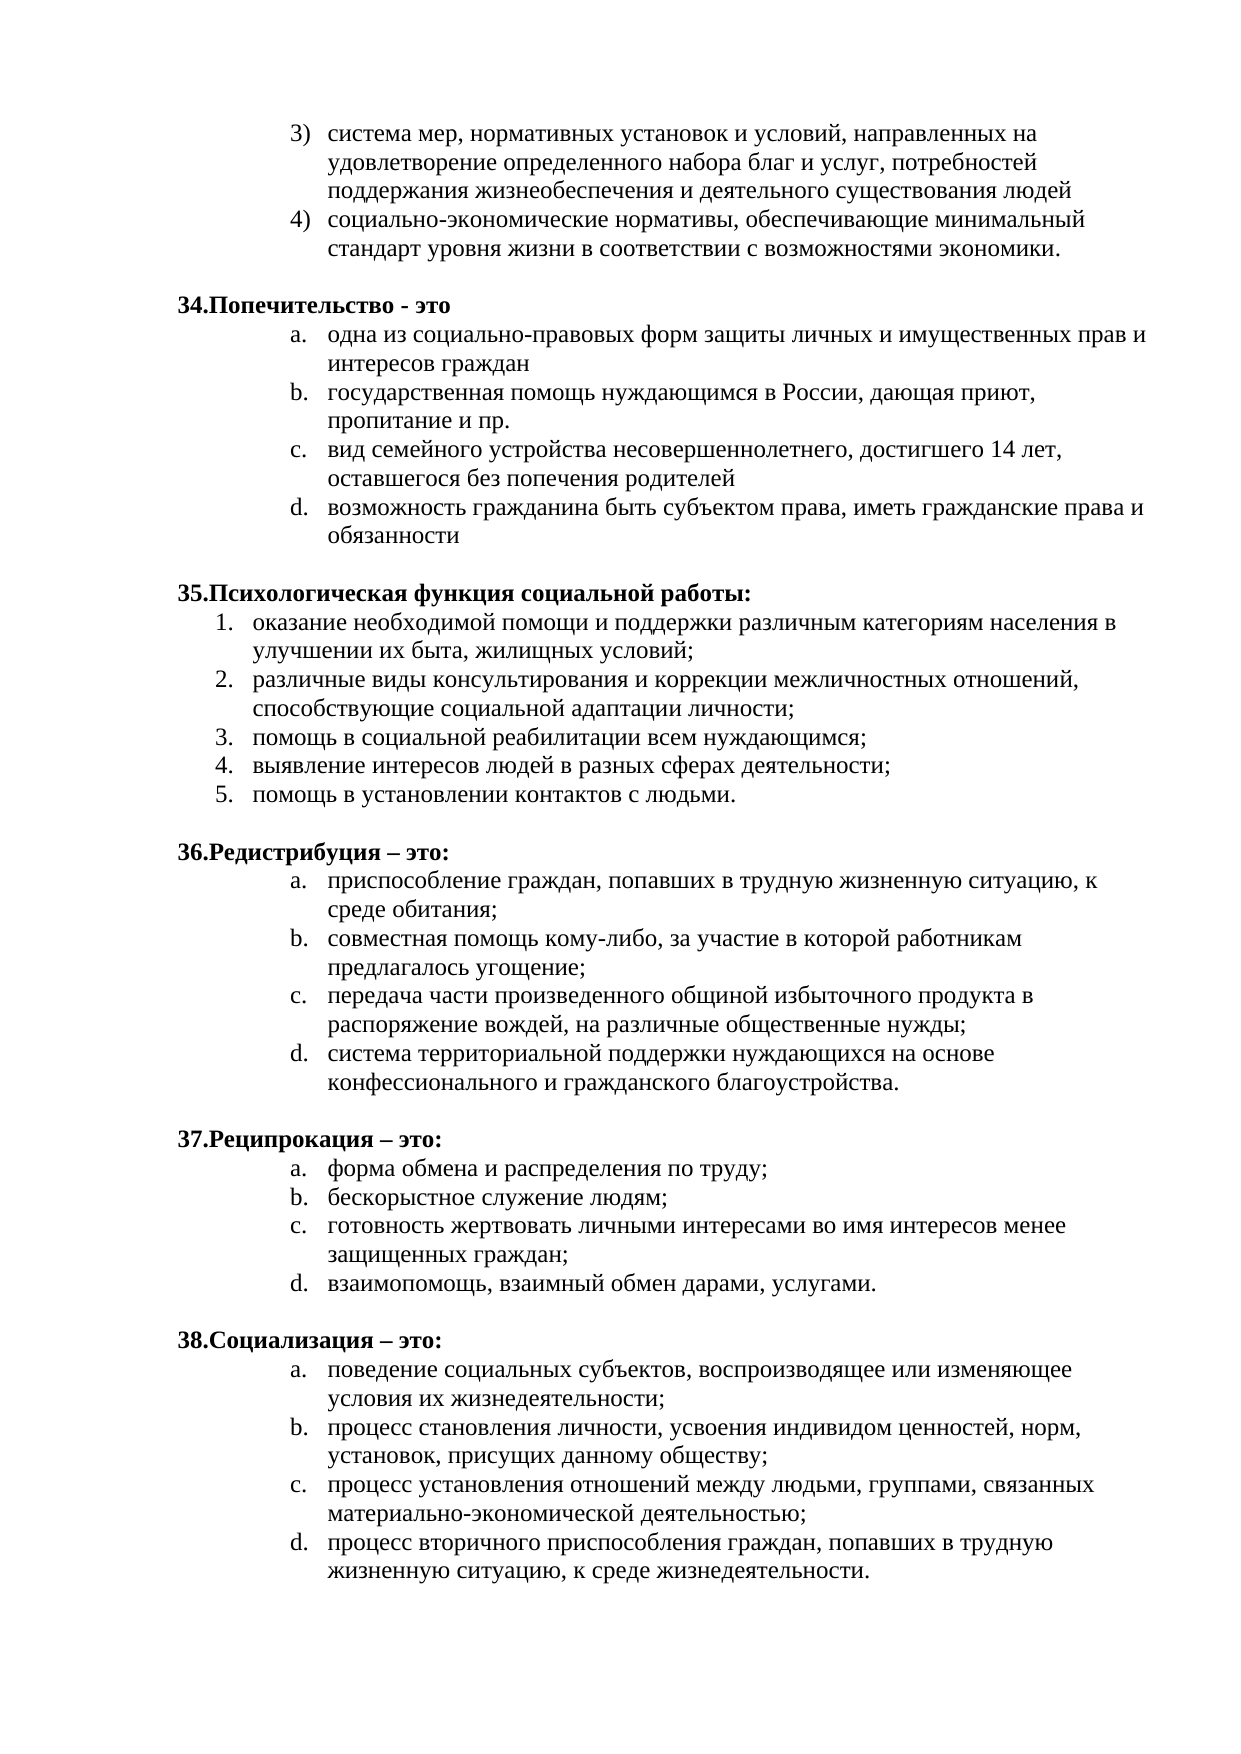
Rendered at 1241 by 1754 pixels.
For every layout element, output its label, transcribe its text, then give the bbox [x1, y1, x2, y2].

list готовность жертвовать личными интересами во имя интересов менее защищенных граждан; [290, 1211, 1152, 1268]
text 36.Редистрибуция – это: [177, 837, 1152, 866]
list социально-экономические нормативы, обеспечивающие минимальный стандарт уровня жизни в соответствии с возможностями экономики. [290, 204, 1152, 262]
list система территориальной поддержки нуждающихся на основе конфессионального и гражданского благоустройства. [290, 1038, 1152, 1096]
list процесс вторичного приспособления граждан, попавших в трудную жизненную ситуацию, к среде жизнедеятельности. [290, 1527, 1152, 1584]
list форма обмена и распределения по труду; [290, 1153, 1152, 1182]
text 37.Реципрокация – это: [177, 1124, 1152, 1153]
list выявление интересов людей в разных сферах деятельности; [215, 751, 1152, 779]
list система мер, нормативных установок и условий, направленных на удовлетворение определенного набора благ и услуг, потребностей поддержания жизнеобеспечения и деятельного существования людей [290, 118, 1152, 204]
text 35.Психологическая функция социальной работы: [177, 578, 1152, 607]
list вид семейного устройства несовершеннолетнего, достигшего 14 лет, оставшегося без попечения родителей [290, 434, 1152, 492]
list одна из социально-правовых форм защиты личных и имущественных прав и интересов граждан [290, 319, 1152, 377]
list совместная помощь кому-либо, за участие в которой работникам предлагалось угощение; [290, 923, 1152, 981]
text 34.Попечительство - это [177, 291, 1152, 319]
list процесс становления личности, усвоения индивидом ценностей, норм, установок, присущих данному обществу; [290, 1412, 1152, 1469]
list поведение социальных субъектов, воспроизводящее или изменяющее условия их жизнедеятельности; [290, 1354, 1152, 1412]
list различные виды консультирования и коррекции межличностных отношений, способствующие социальной адаптации личности; [215, 664, 1152, 722]
list оказание необходимой помощи и поддержки различным категориям населения в улучшении их быта, жилищных условий; [215, 607, 1152, 664]
list возможность гражданина быть субъектом права, иметь гражданские права и обязанности [290, 492, 1152, 549]
list взаимопомощь, взаимный обмен дарами, услугами. [290, 1268, 1152, 1297]
text 38.Социализация – это: [177, 1326, 1152, 1354]
list государственная помощь нуждающимся в России, дающая приют, пропитание и пр. [290, 377, 1152, 434]
list передача части произведенного общиной избыточного продукта в распоряжение вождей, на различные общественные нужды; [290, 981, 1152, 1038]
list процесс установления отношений между людьми, группами, связанных материально-экономической деятельностью; [290, 1469, 1152, 1527]
list бескорыстное служение людям; [290, 1182, 1152, 1211]
list помощь в установлении контактов с людьми. [215, 779, 1152, 808]
list помощь в социальной реабилитации всем нуждающимся; [215, 722, 1152, 751]
list приспособление граждан, попавших в трудную жизненную ситуацию, к среде обитания; [290, 866, 1152, 923]
